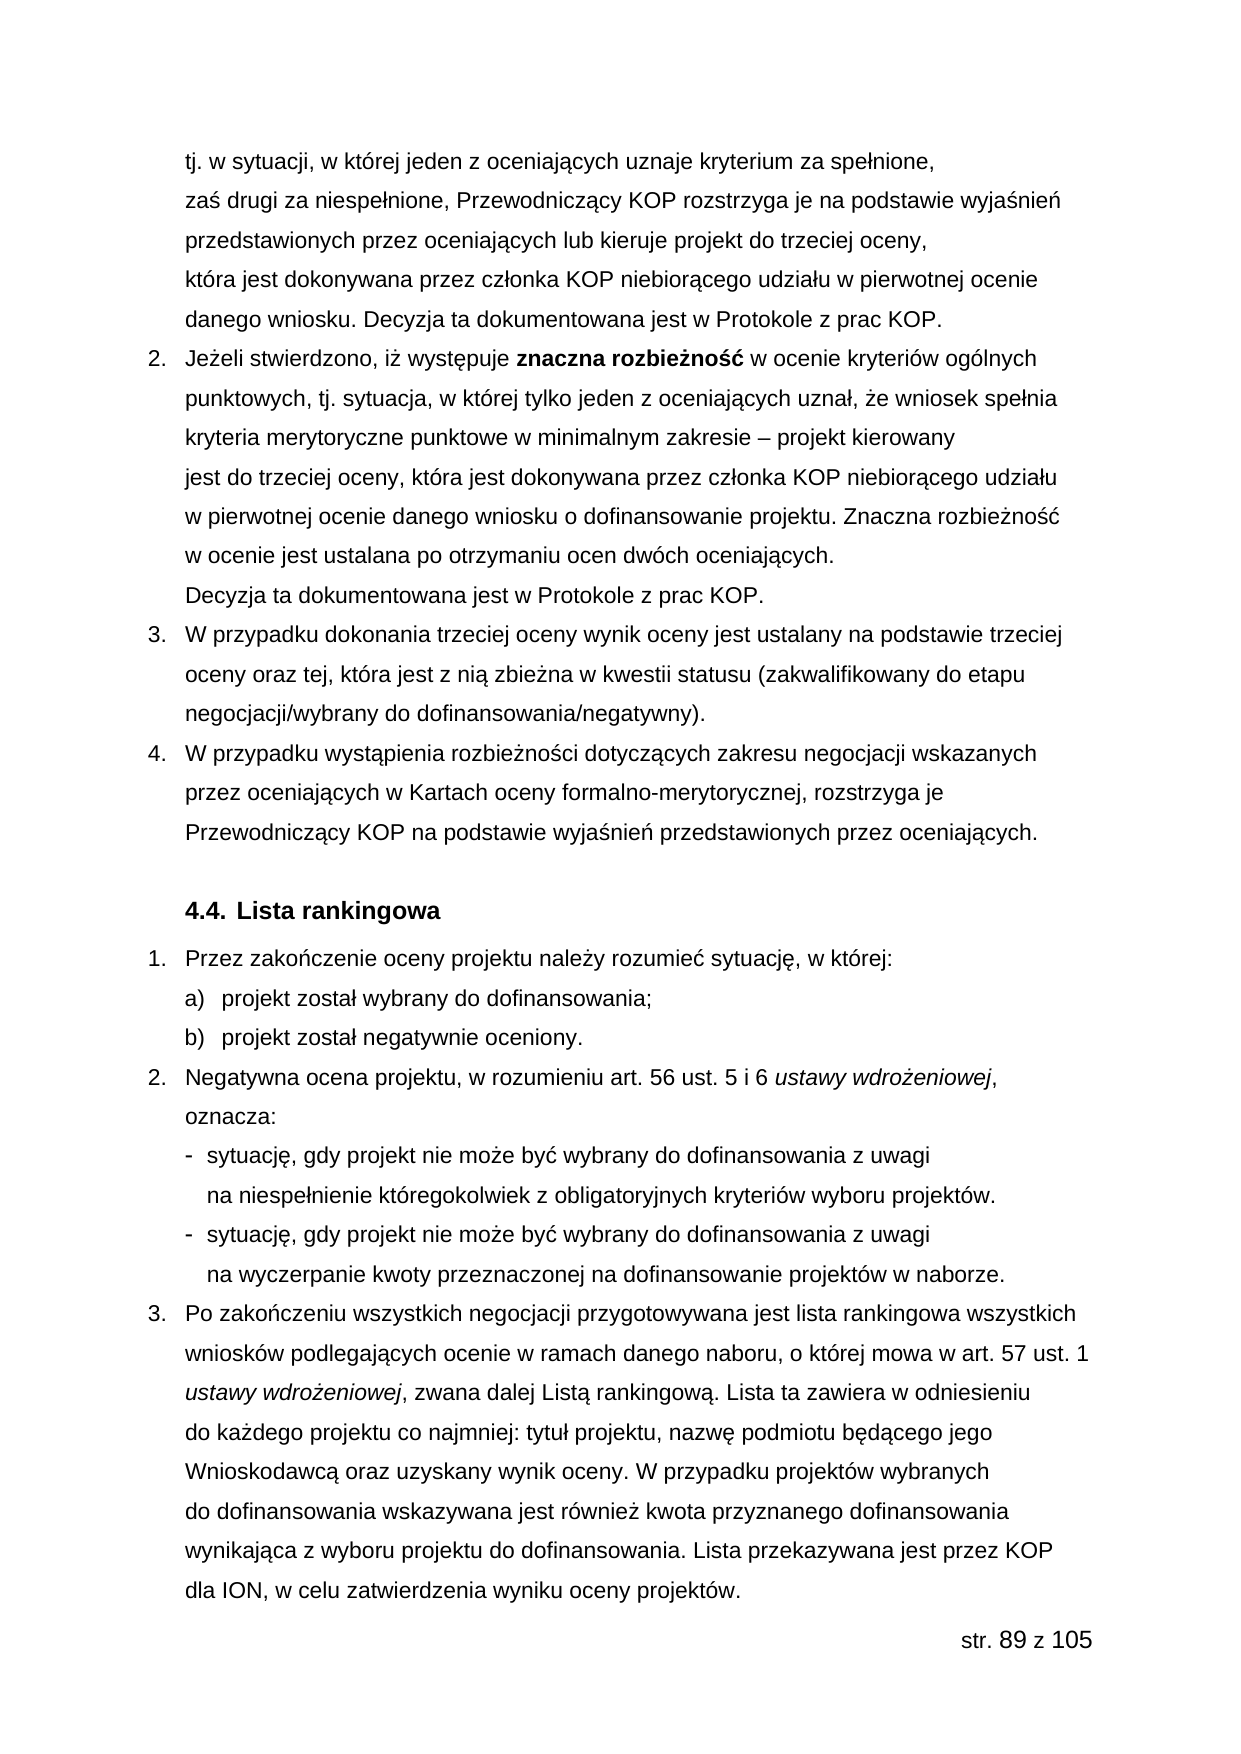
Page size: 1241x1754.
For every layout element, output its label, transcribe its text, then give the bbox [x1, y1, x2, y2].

list Negatywna ocena projektu, w rozumieniu art. 56 ust. 5 i 6 ustawy wdrożeniowej, oznacza: [148, 1063, 1093, 1129]
list sytuację, gdy projekt nie może być wybrany do dofinansowania z uwagi na wyczerpanie kwoty przeznaczonej na dofinansowanie projektów w naborze. [185, 1221, 1093, 1287]
list sytuację, gdy projekt nie może być wybrany do dofinansowania z uwagi na niespełnienie któregokolwiek z obligatoryjnych kryteriów wyboru projektów. [185, 1142, 1093, 1208]
list Jeżeli stwierdzono, iż występuje znaczna rozbieżność w ocenie kryteriów ogólnych punktowych, tj. sytuacja, w której tylko jeden z oceniających uznał, że wniosek spełnia kryteria merytoryczne punktowe w minimalnym zakresie – projekt kierowany jest do trzeciej oceny, która jest dokonywana przez członka KOP niebiorącego udziału w pierwotnej ocenie danego wniosku o dofinansowanie projektu. Znaczna rozbieżność w ocenie jest ustalana po otrzymaniu ocen dwóch oceniających. Decyzja ta dokumentowana jest w Protokole z prac KOP. [148, 345, 1093, 608]
list W przypadku wystąpienia rozbieżności dotyczących zakresu negocjacji wskazanych przez oceniających w Kartach oceny formalno-merytorycznej, rozstrzyga je Przewodniczący KOP na podstawie wyjaśnień przedstawionych przez oceniających. [148, 740, 1093, 845]
list Po zakończeniu wszystkich negocjacji przygotowywana jest lista rankingowa wszystkich wniosków podlegających ocenie w ramach danego naboru, o której mowa w art. 57 ust. 1 ustawy wdrożeniowej, zwana dalej Listą rankingową. Lista ta zawiera w odniesieniu do każdego projektu co najmniej: tytuł projektu, nazwę podmiotu będącego jego Wnioskodawcą oraz uzyskany wynik oceny. W przypadku projektów wybranych do dofinansowania wskazywana jest również kwota przyznanego dofinansowania wynikająca z wyboru projektu do dofinansowania. Lista przekazywana jest przez KOP dla ION, w celu zatwierdzenia wyniku oceny projektów. [148, 1300, 1093, 1603]
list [148, 148, 1093, 332]
text Lista rankingowa [185, 896, 1093, 924]
list W przypadku dokonania trzeciej oceny wynik oceny jest ustalany na podstawie trzeciej oceny oraz tej, która jest z nią zbieżna w kwestii statusu (zakwalifikowany do etapu negocjacji/wybrany do dofinansowania/negatywny). [148, 621, 1093, 727]
list projekt został negatywnie oceniony. [184, 1024, 1093, 1050]
list Przez zakończenie oceny projektu należy rozumieć sytuację, w której: [148, 945, 1093, 971]
list projekt został wybrany do dofinansowania; [184, 984, 1093, 1011]
